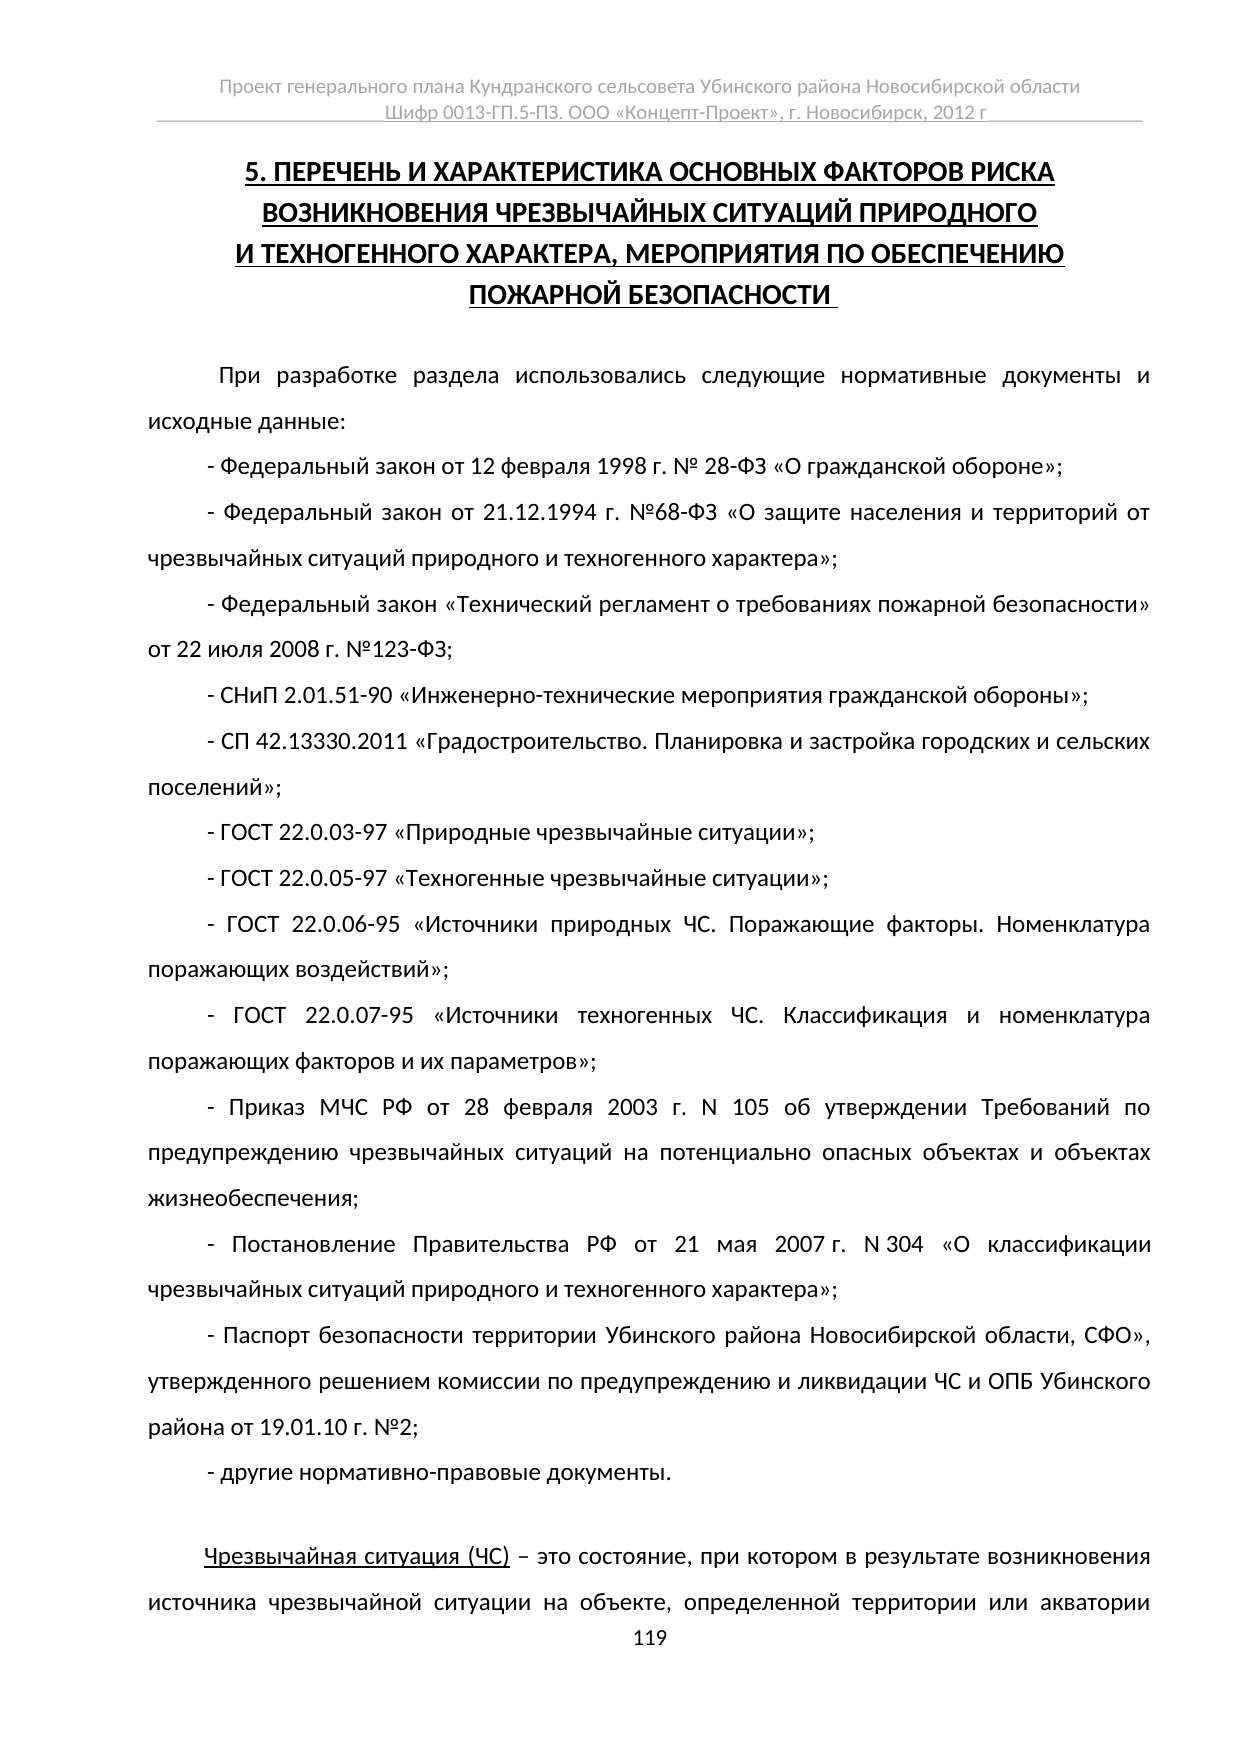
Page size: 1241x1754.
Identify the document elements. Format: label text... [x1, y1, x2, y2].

text - ГОСТ 22.0.06-95 «Источники природных ЧС. Поражающие факторы. Номенклатура поражающих воздействий»; [148, 908, 1152, 984]
text - ГОСТ 22.0.03-97 «Природные чрезвычайные ситуации»; [148, 816, 1152, 847]
text - ГОСТ 22.0.07-95 «Источники техногенных ЧС. Классификация и номенклатура поражающих факторов и их параметров»; [148, 999, 1152, 1076]
text - СНиП 2.01.51-90 «Инженерно-технические мероприятия гражданской обороны»; [148, 679, 1152, 710]
text - Федеральный закон от 21.12.1994 г. №68-ФЗ «О защите населения и территорий от чрезвычайных ситуаций природного и техногенного характера»; [148, 496, 1152, 572]
text - СП 42.13330.2011 «Градостроительство. Планировка и застройка городских и сельских поселений»; [148, 725, 1152, 801]
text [148, 1540, 1152, 1617]
text При разработке раздела использовались следующие нормативные документы и исходные данные: [148, 359, 1152, 435]
text - Федеральный закон «Технический регламент о требованиях пожарной безопасности» от 22 июля 2008 г. №123-ФЗ; [148, 588, 1152, 664]
text - Приказ МЧС РФ от 28 февраля 2003 г. N 105 об утверждении Требований по предупреждению чрезвычайных ситуаций на потенциально опасных объектах и объектах жизнеобеспечения; [148, 1091, 1152, 1213]
text - Паспорт безопасности территории Убинского района Новосибирской области, СФО», утвержденного решением комиссии по предупреждению и ликвидации ЧС и ОПБ Убинского района от 19.01.10 г. №2; [148, 1319, 1152, 1441]
text - Постановление Правительства РФ от 21 мая 2007 г. N 304 «О классификации чрезвычайных ситуаций природного и техногенного характера»; [148, 1228, 1152, 1304]
text - ГОСТ 22.0.05-97 «Техногенные чрезвычайные ситуации»; [148, 862, 1152, 893]
text - другие нормативно-правовые документы. [148, 1457, 1152, 1487]
text - Федеральный закон от 12 февраля 1998 г. № 28-ФЗ «О гражданской обороне»; [148, 451, 1152, 481]
subtitle 5. ПЕРЕЧЕНЬ И ХАРАКТЕРИСТИКА ОСНОВНЫХ ФАКТОРОВ РИСКА ВОЗНИКНОВЕНИЯ чрезвычайных ситуаций ПРИРОДНОГО и теХногенного характера, МЕРОПРИЯТИЯ ПО ОБЕСПЕЧЕНИЮ пожарной безопасности [148, 153, 1152, 312]
